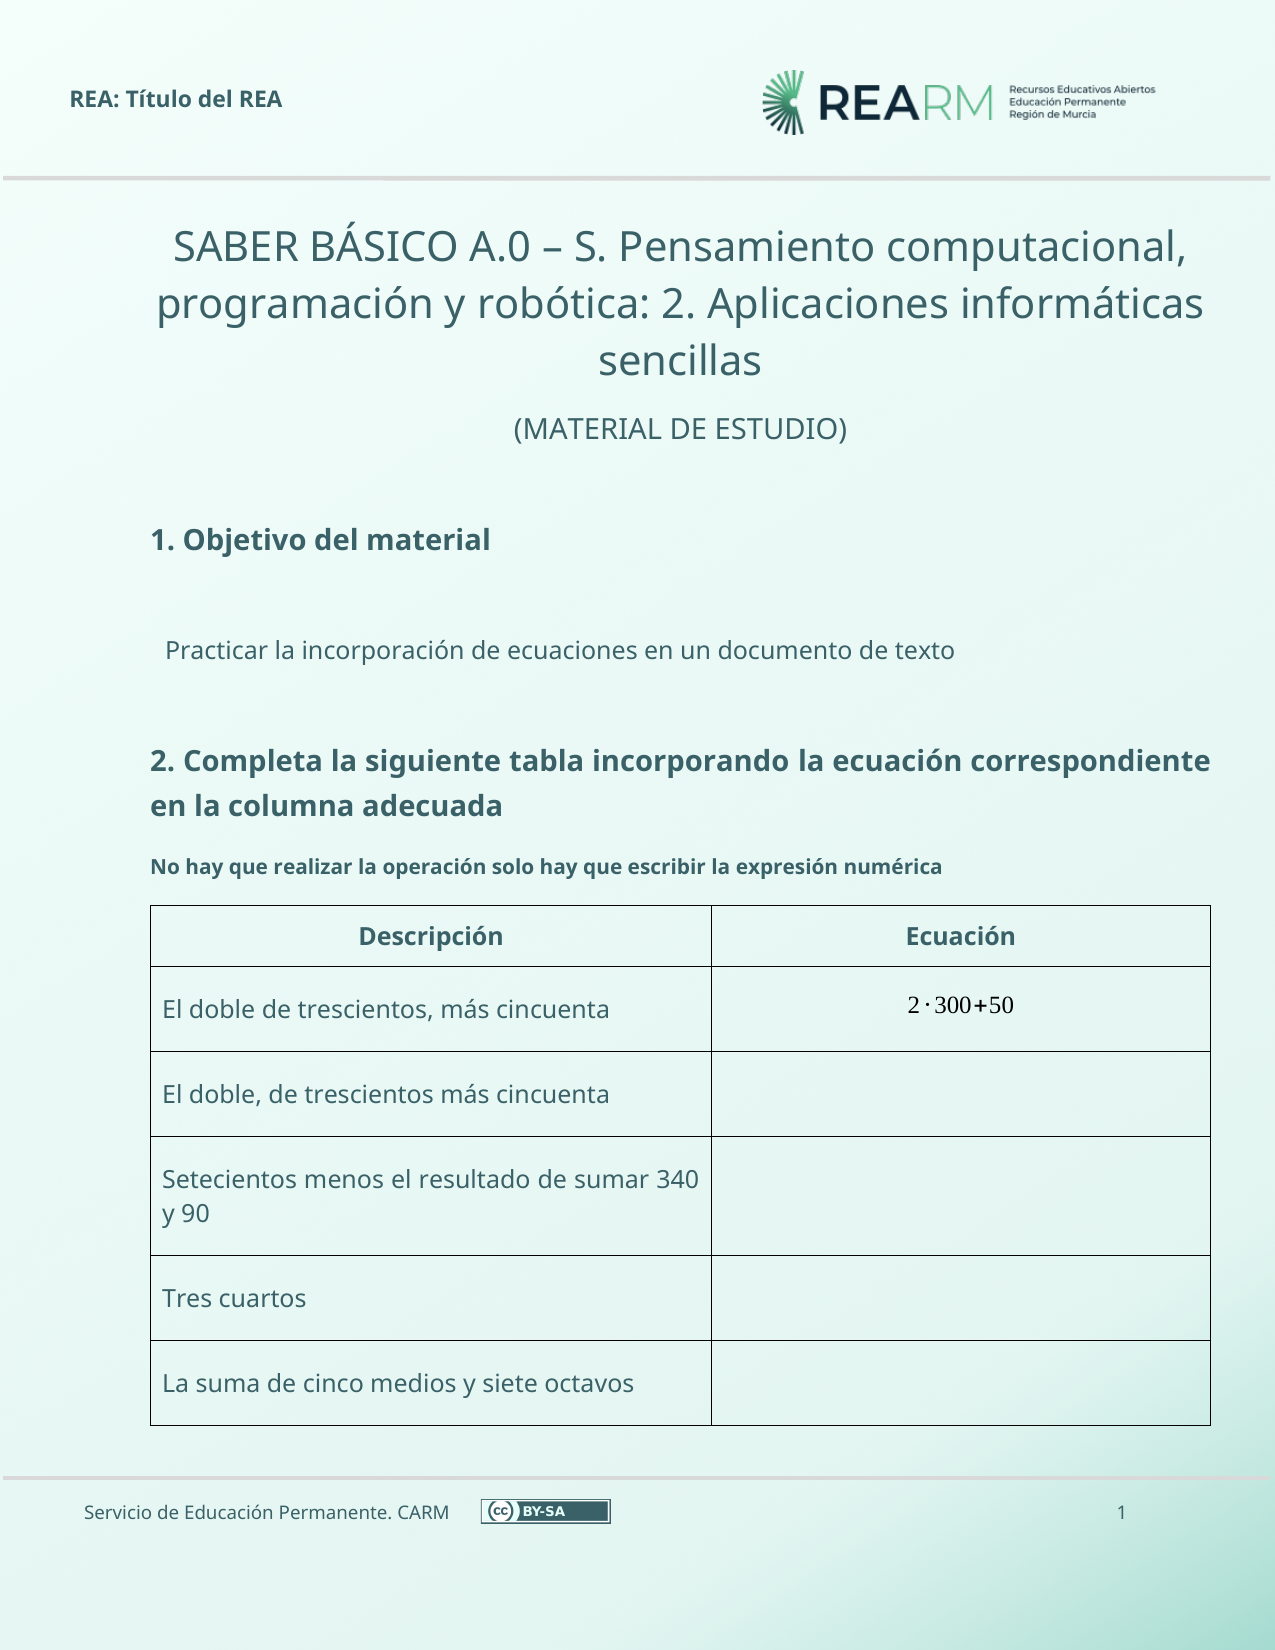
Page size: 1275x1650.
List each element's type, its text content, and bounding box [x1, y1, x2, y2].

table_cell El doble de trescientos, más cincuenta [151, 967, 711, 1051]
table_cell Setecientos menos el resultado de sumar 340 y 90 [151, 1137, 711, 1255]
text 2. Completa la siguiente tabla incorporando la ecuación correspondiente en la columna adecuada [150, 740, 1211, 825]
text 1. Objetivo del material [150, 520, 1211, 559]
table_cell La suma de cinco medios y siete octavos [151, 1341, 711, 1425]
table_cell [712, 1341, 1210, 1425]
table_cell [712, 1137, 1210, 1255]
text (MATERIAL DE ESTUDIO) [150, 408, 1211, 448]
text SABER BÁSICO A.0 – S. Pensamiento computacional, programación y robótica: 2. Aplicaciones informáticas sencillas [150, 217, 1211, 387]
table_header Ecuación [712, 906, 1210, 966]
table_cell El doble, de trescientos más cincuenta [151, 1052, 711, 1136]
table_cell Tres cuartos [151, 1256, 711, 1340]
table_cell [712, 967, 1210, 1051]
table_cell [712, 1256, 1210, 1340]
picture [0, 0, 1275, 1650]
text No hay que realizar la operación solo hay que escribir la expresión numérica [150, 852, 1211, 880]
text Practicar la incorporación de ecuaciones en un documento de texto [165, 633, 1211, 667]
table_header Descripción [151, 906, 711, 966]
table_cell [712, 1052, 1210, 1136]
